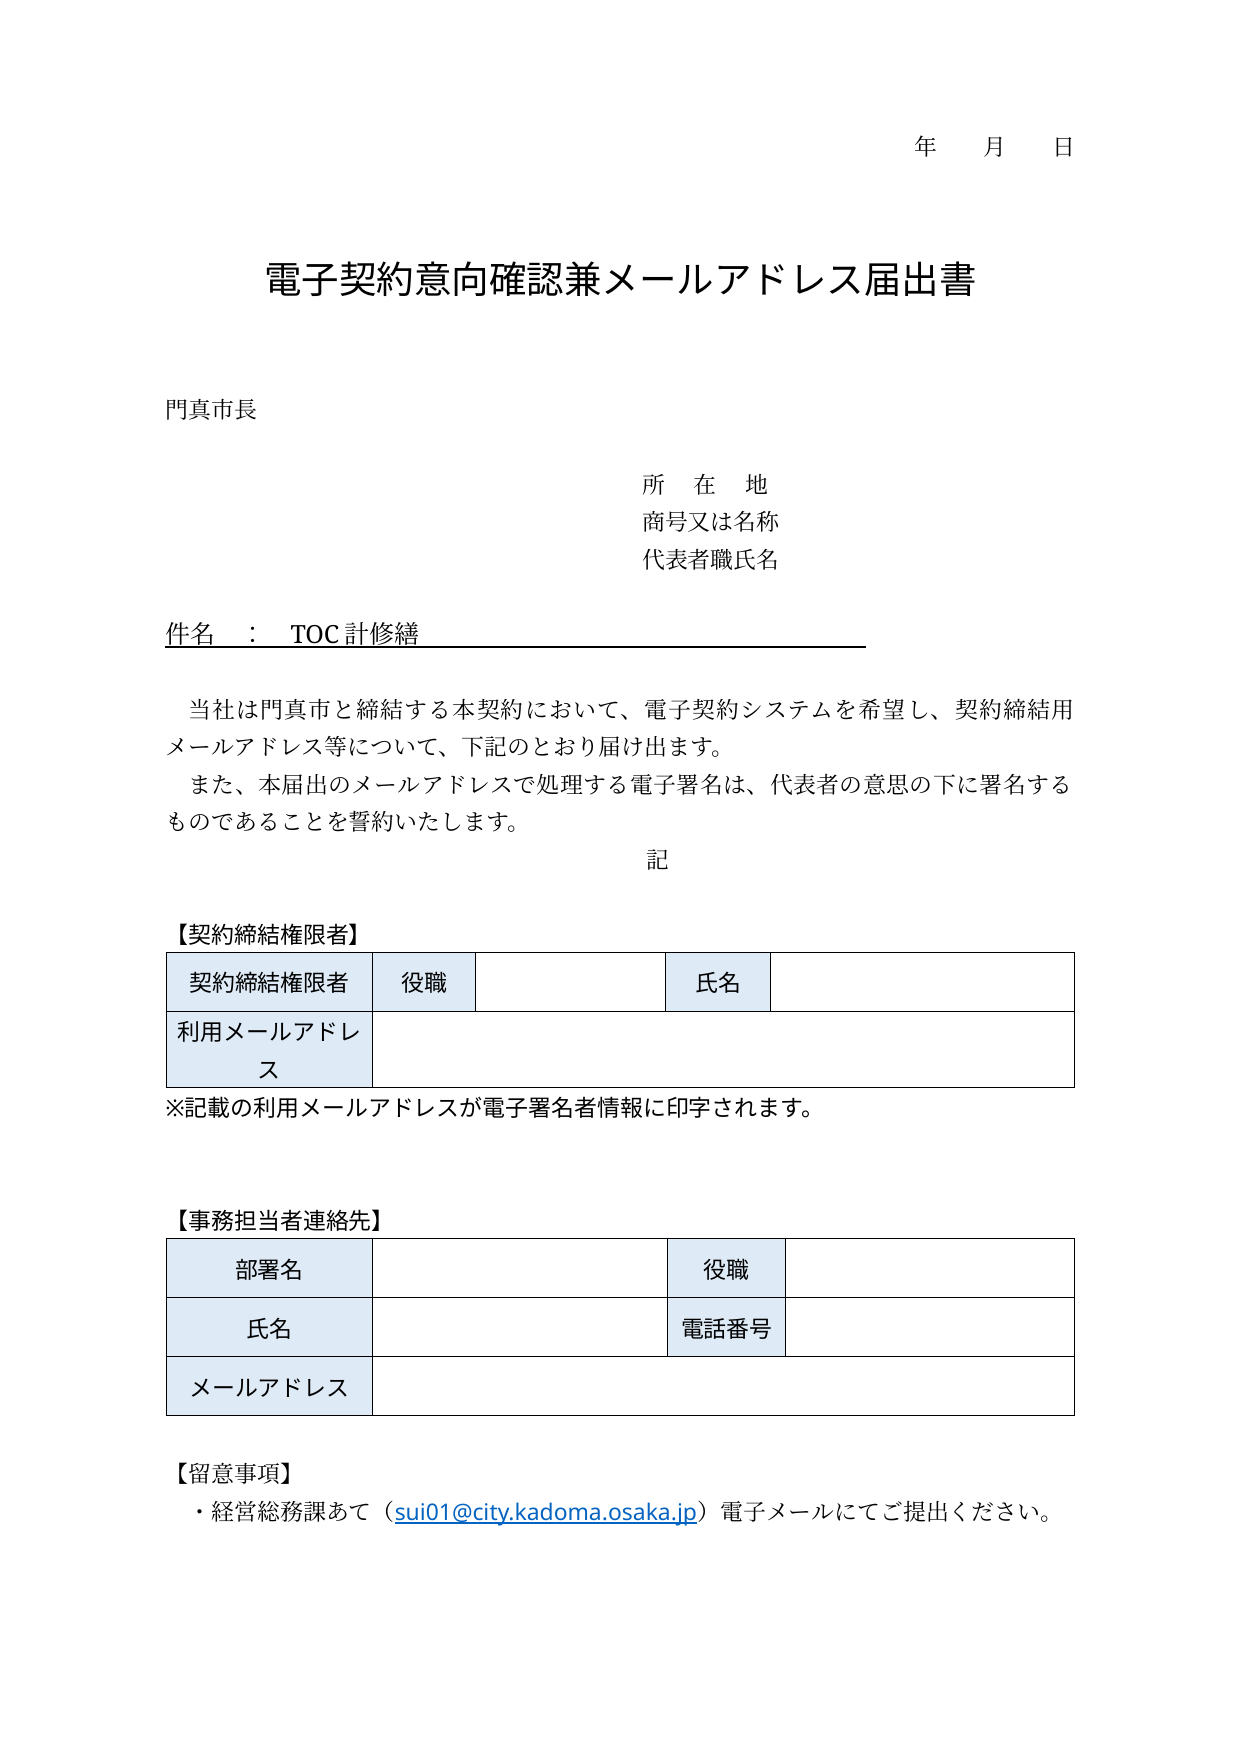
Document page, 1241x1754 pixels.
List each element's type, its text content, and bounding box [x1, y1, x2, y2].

text 年 月 日 [165, 127, 1075, 164]
table_header 役職 [668, 1239, 785, 1297]
table_cell [373, 1298, 667, 1356]
table_cell メールアドレス [167, 1357, 372, 1415]
text 【事務担当者連絡先】 [165, 1201, 691, 1238]
text 代表者職氏名 [165, 539, 1075, 577]
table_cell [786, 1298, 1074, 1356]
text 電子契約意向確認兼メールアドレス届出書 [165, 239, 1075, 314]
text 門真市長 [165, 389, 1075, 427]
table_cell 氏名 [167, 1298, 372, 1356]
text 当社は門真市と締結する本契約において、電子契約システムを希望し、契約締結用メールアドレス等について、下記のとおり届け出ます。 [165, 689, 1075, 764]
table_header [786, 1239, 1074, 1297]
table_cell [373, 1357, 1074, 1415]
table_cell 利用メールアドレス [167, 1012, 372, 1087]
table_header 役職 [373, 953, 475, 1011]
table_header [373, 1239, 667, 1297]
table_header 氏名 [666, 953, 770, 1011]
table_header [771, 953, 1074, 1011]
text 件名 ： TOC計修繕 [165, 614, 1075, 652]
text 所 在 地 [165, 464, 1075, 502]
table_header 契約締結権限者 [167, 953, 372, 1011]
text 商号又は名称 [165, 502, 1075, 539]
text また、本届出のメールアドレスで処理する電子署名は、代表者の意思の下に署名するものであることを誓約いたします。 [165, 764, 1075, 839]
table_cell [373, 1012, 1074, 1087]
table_header [476, 953, 665, 1011]
text 記 [165, 839, 1075, 877]
table_cell 電話番号 [668, 1298, 785, 1356]
text 【契約締結権限者】 [165, 914, 691, 952]
text ※記載の利用メールアドレスが電子署名者情報に印字されます。 [165, 1088, 1075, 1126]
text 【留意事項】 [165, 1454, 1075, 1491]
text ・経営総務課あて（sui01@city.kadoma.osaka.jp）電子メールにてご提出ください。 [165, 1491, 1075, 1529]
table_header 部署名 [167, 1239, 372, 1297]
